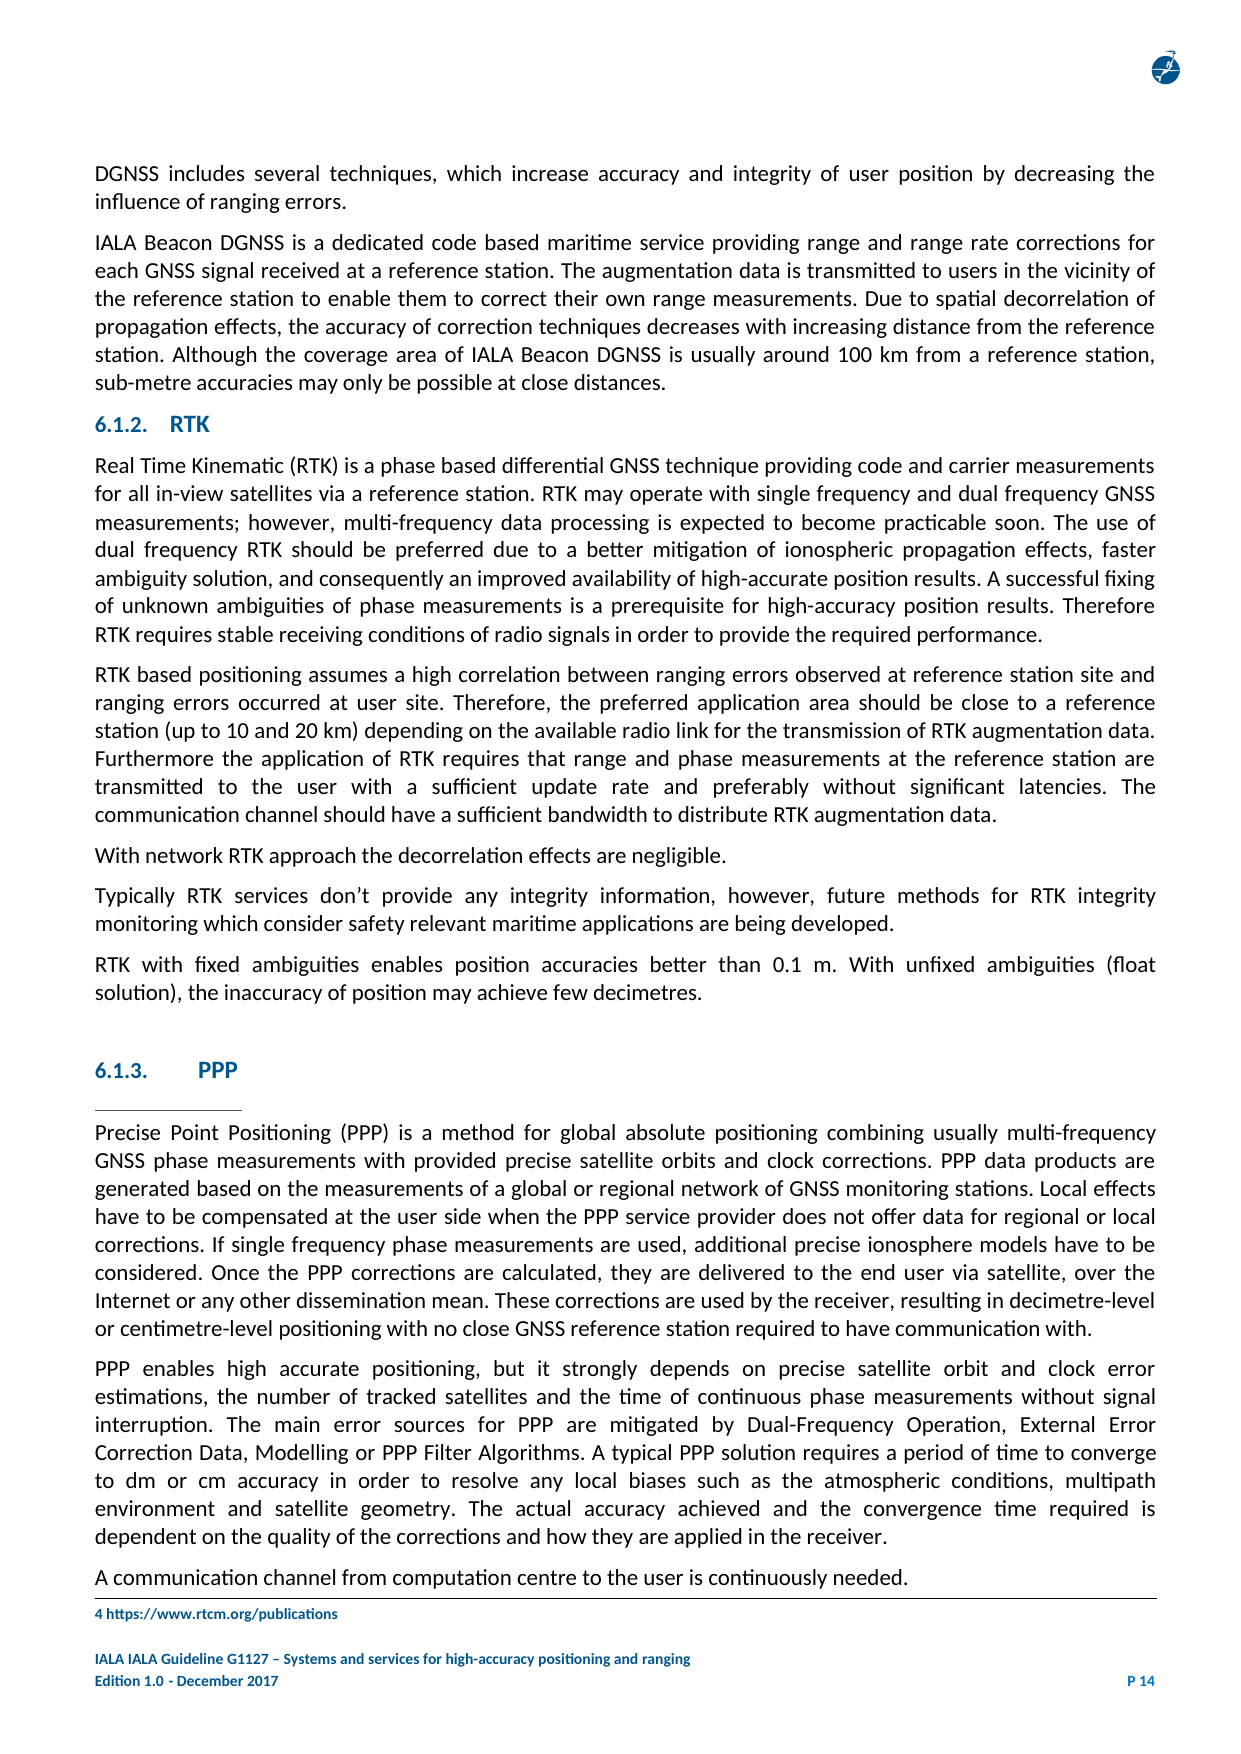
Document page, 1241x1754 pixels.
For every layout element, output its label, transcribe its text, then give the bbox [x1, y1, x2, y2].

text Real Time Kinematic (RTK) is a phase based differential GNSS technique providing code and carrier measurements for all in-view satellites via a reference station. RTK may operate with single frequency and dual frequency GNSS measurements; however, multi-frequency data processing is expected to become practicable soon. The use of dual frequency RTK should be preferred due to a better mitigation of ionospheric propagation effects, faster ambiguity solution, and consequently an improved availability of high-accurate position results. A successful fixing of unknown ambiguities of phase measurements is a prerequisite for high-accuracy position results. Therefore RTK requires stable receiving conditions of radio signals in order to provide the required performance. [94, 452, 1157, 648]
text RTK based positioning assumes a high correlation between ranging errors observed at reference station site and ranging errors occurred at user site. Therefore, the preferred application area should be close to a reference station (up to 10 and 20 km) depending on the available radio link for the transmission of RTK augmentation data. Furthermore the application of RTK requires that range and phase measurements at the reference station are transmitted to the user with a sufficient update rate and preferably without significant latencies. The communication channel should have a sufficient bandwidth to distribute RTK augmentation data. [94, 660, 1157, 828]
text DGNSS includes several techniques, which increase accuracy and integrity of user position by decreasing the influence of ranging errors. [94, 159, 1157, 215]
text PPP enables high accurate positioning, but it strongly depends on precise satellite orbit and clock error estimations, the number of tracked satellites and the time of continuous phase measurements without signal interruption. The main error sources for PPP are mitigated by Dual-Frequency Operation, External Error Correction Data, Modelling or PPP Filter Algorithms. A typical PPP solution requires a period of time to converge to dm or cm accuracy in order to resolve any local biases such as the atmospheric conditions, multipath environment and satellite geometry. The actual accuracy achieved and the convergence time required is dependent on the quality of the corrections and how they are applied in the receiver. [94, 1354, 1157, 1551]
text Precise Point Positioning (PPP) is a method for global absolute positioning combining usually multi-frequency GNSS phase measurements with provided precise satellite orbits and clock corrections. PPP data products are generated based on the measurements of a global or regional network of GNSS monitoring stations. Local effects have to be compensated at the user side when the PPP service provider does not offer data for regional or local corrections. If single frequency phase measurements are used, additional precise ionosphere models have to be considered. Once the PPP corrections are calculated, they are delivered to the end user via satellite, over the Internet or any other dissemination mean. These corrections are used by the receiver, resulting in decimetre-level or centimetre-level positioning with no close GNSS reference station required to have communication with. [94, 1118, 1157, 1342]
text Typically RTK services don’t provide any integrity information, however, future methods for RTK integrity monitoring which consider safety relevant maritime applications are being developed. [94, 881, 1157, 937]
subtitle PPP [94, 1054, 1069, 1084]
text IALA Beacon DGNSS is a dedicated code based maritime service providing range and range rate corrections for each GNSS signal received at a reference station. The augmentation data is transmitted to users in the vicinity of the reference station to enable them to correct their own range measurements. Due to spatial decorrelation of propagation effects, the accuracy of correction techniques decreases with increasing distance from the reference station. Although the coverage area of IALA Beacon DGNSS is usually around 100 km from a reference station, sub-metre accuracies may only be possible at close distances. [94, 228, 1157, 396]
picture [1120, 0, 1239, 119]
text A communication channel from computation centre to the user is continuously needed. [94, 1563, 1157, 1591]
text RTK with fixed ambiguities enables position accuracies better than 0.1 m. With unfixed ambiguities (float solution), the inaccuracy of position may achieve few decimetres. [94, 950, 1157, 1006]
text With network RTK approach the decorrelation effects are negligible. [94, 841, 1157, 869]
subtitle RTK [94, 408, 1069, 439]
